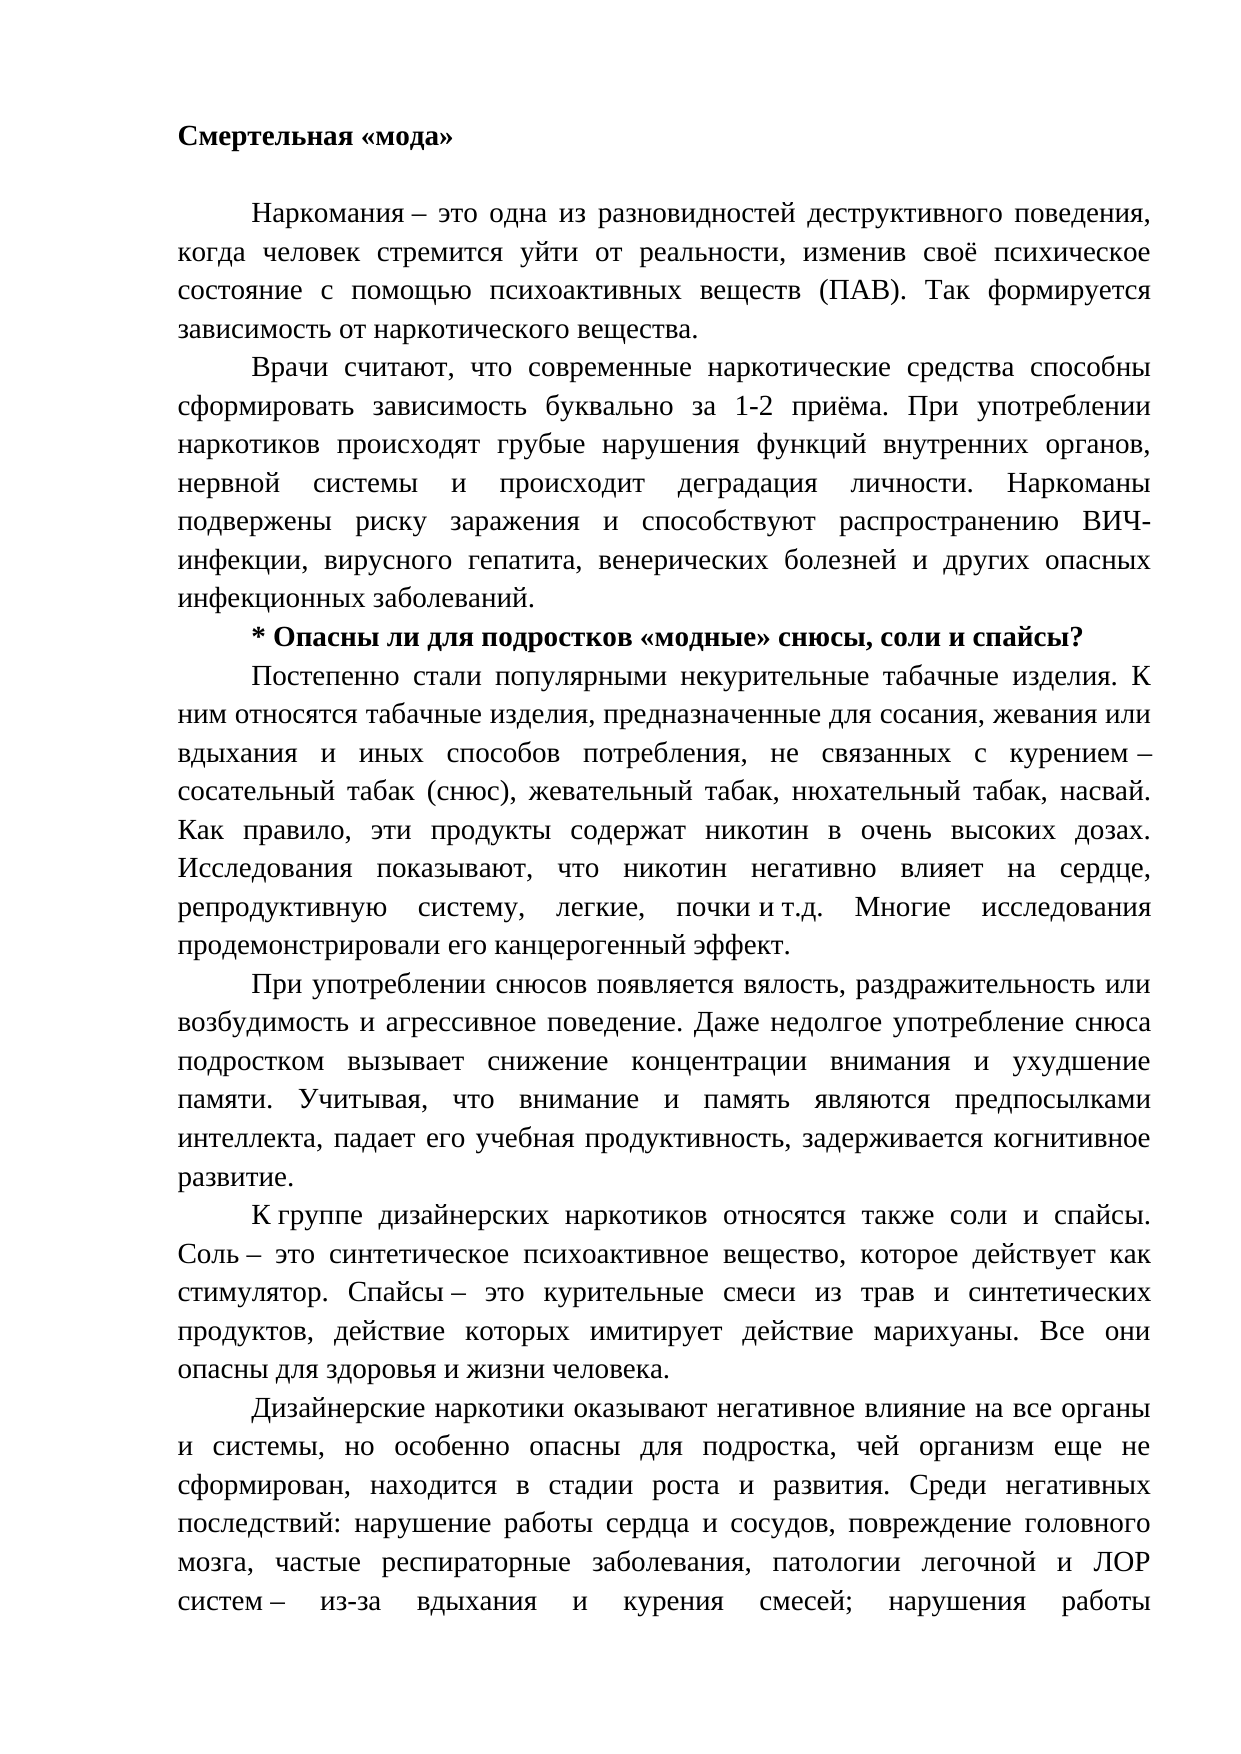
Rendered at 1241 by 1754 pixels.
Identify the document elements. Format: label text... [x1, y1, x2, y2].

text Смертельная «мода» [177, 118, 1152, 152]
text Врачи считают, что современные наркотические средства способны сформировать зависимость буквально за 1-2 приёма. При употреблении наркотиков происходят грубые нарушения функций внутренних органов, нервной системы и происходит деградация личности. Наркоманы подвержены риску заражения и способствуют распространению ВИЧ-инфекции, вирусного гепатита, венерических болезней и других опасных инфекционных заболеваний. [177, 349, 1152, 614]
text Постепенно стали популярными некурительные табачные изделия. К ним относятся табачные изделия, предназначенные для сосания, жевания или вдыхания и иных способов потребления, не связанных с курением – сосательный табак (снюс), жевательный табак, нюхательный табак, насвай. Как правило, эти продукты содержат никотин в очень высоких дозах. Исследования показывают, что никотин негативно влияет на сердце, репродуктивную систему, легкие, почки и т.д. Многие исследования продемонстрировали его канцерогенный эффект. [177, 658, 1152, 961]
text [177, 1390, 1152, 1616]
text Наркомания – это одна из разновидностей деструктивного поведения, когда человек стремится уйти от реальности, изменив своё психическое состояние с помощью психоактивных веществ (ПАВ). Так формируется зависимость от наркотического вещества. [177, 195, 1152, 344]
text При употреблении снюсов появляется вялость, раздражительность или возбудимость и агрессивное поведение. Даже недолгое употребление снюса подростком вызывает снижение концентрации внимания и ухудшение памяти. Учитывая, что внимание и память являются предпосылками интеллекта, падает его учебная продуктивность, задерживается когнитивное развитие. [177, 966, 1152, 1192]
text * Опасны ли для подростков «модные» снюсы, соли и спайсы? [177, 619, 1152, 653]
text К группе дизайнерских наркотиков относятся также соли и спайсы. Соль – это синтетическое психоактивное вещество, которое действует как стимулятор. Спайсы – это курительные смеси из трав и синтетических продуктов, действие которых имитирует действие марихуаны. Все они опасны для здоровья и жизни человека. [177, 1197, 1152, 1385]
